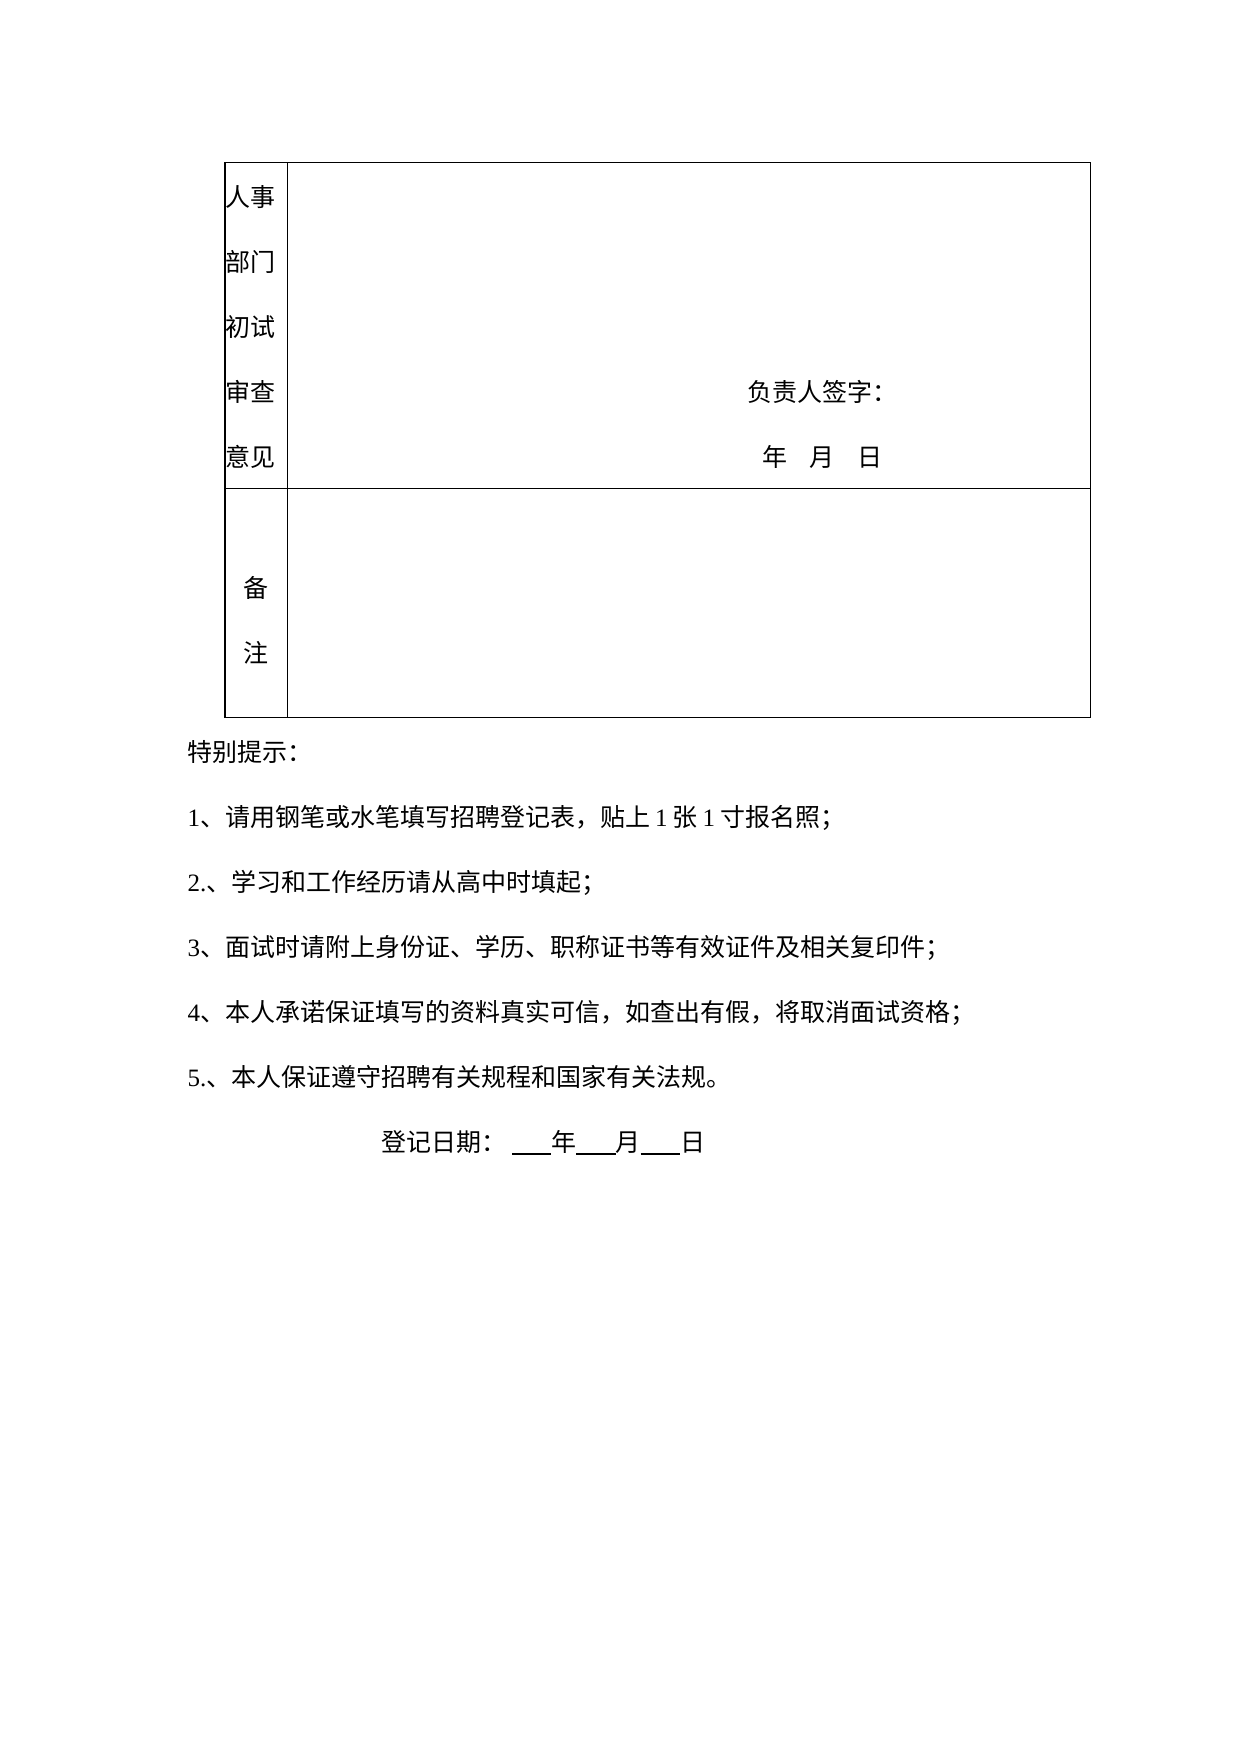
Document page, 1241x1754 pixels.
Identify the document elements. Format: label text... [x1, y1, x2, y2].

text 登记日期： 年 月 日 [187, 1108, 1053, 1173]
table_cell [288, 489, 1090, 717]
table_cell 负责人签字： 年 月 日 [288, 163, 1090, 488]
text 4、本人承诺保证填写的资料真实可信，如查出有假，将取消面试资格； [187, 978, 1053, 1043]
table_cell 备 注 [226, 489, 287, 717]
text 1、请用钢笔或水笔填写招聘登记表，贴上1张1寸报名照； [187, 783, 1053, 848]
text 特别提示： [187, 718, 1053, 783]
table_cell 人事 部门 初试 审查 意见 [226, 163, 287, 488]
text 5.、本人保证遵守招聘有关规程和国家有关法规。 [187, 1043, 1053, 1108]
text 3、面试时请附上身份证、学历、职称证书等有效证件及相关复印件； [187, 913, 1053, 978]
text 2.、学习和工作经历请从高中时填起； [187, 848, 1053, 913]
